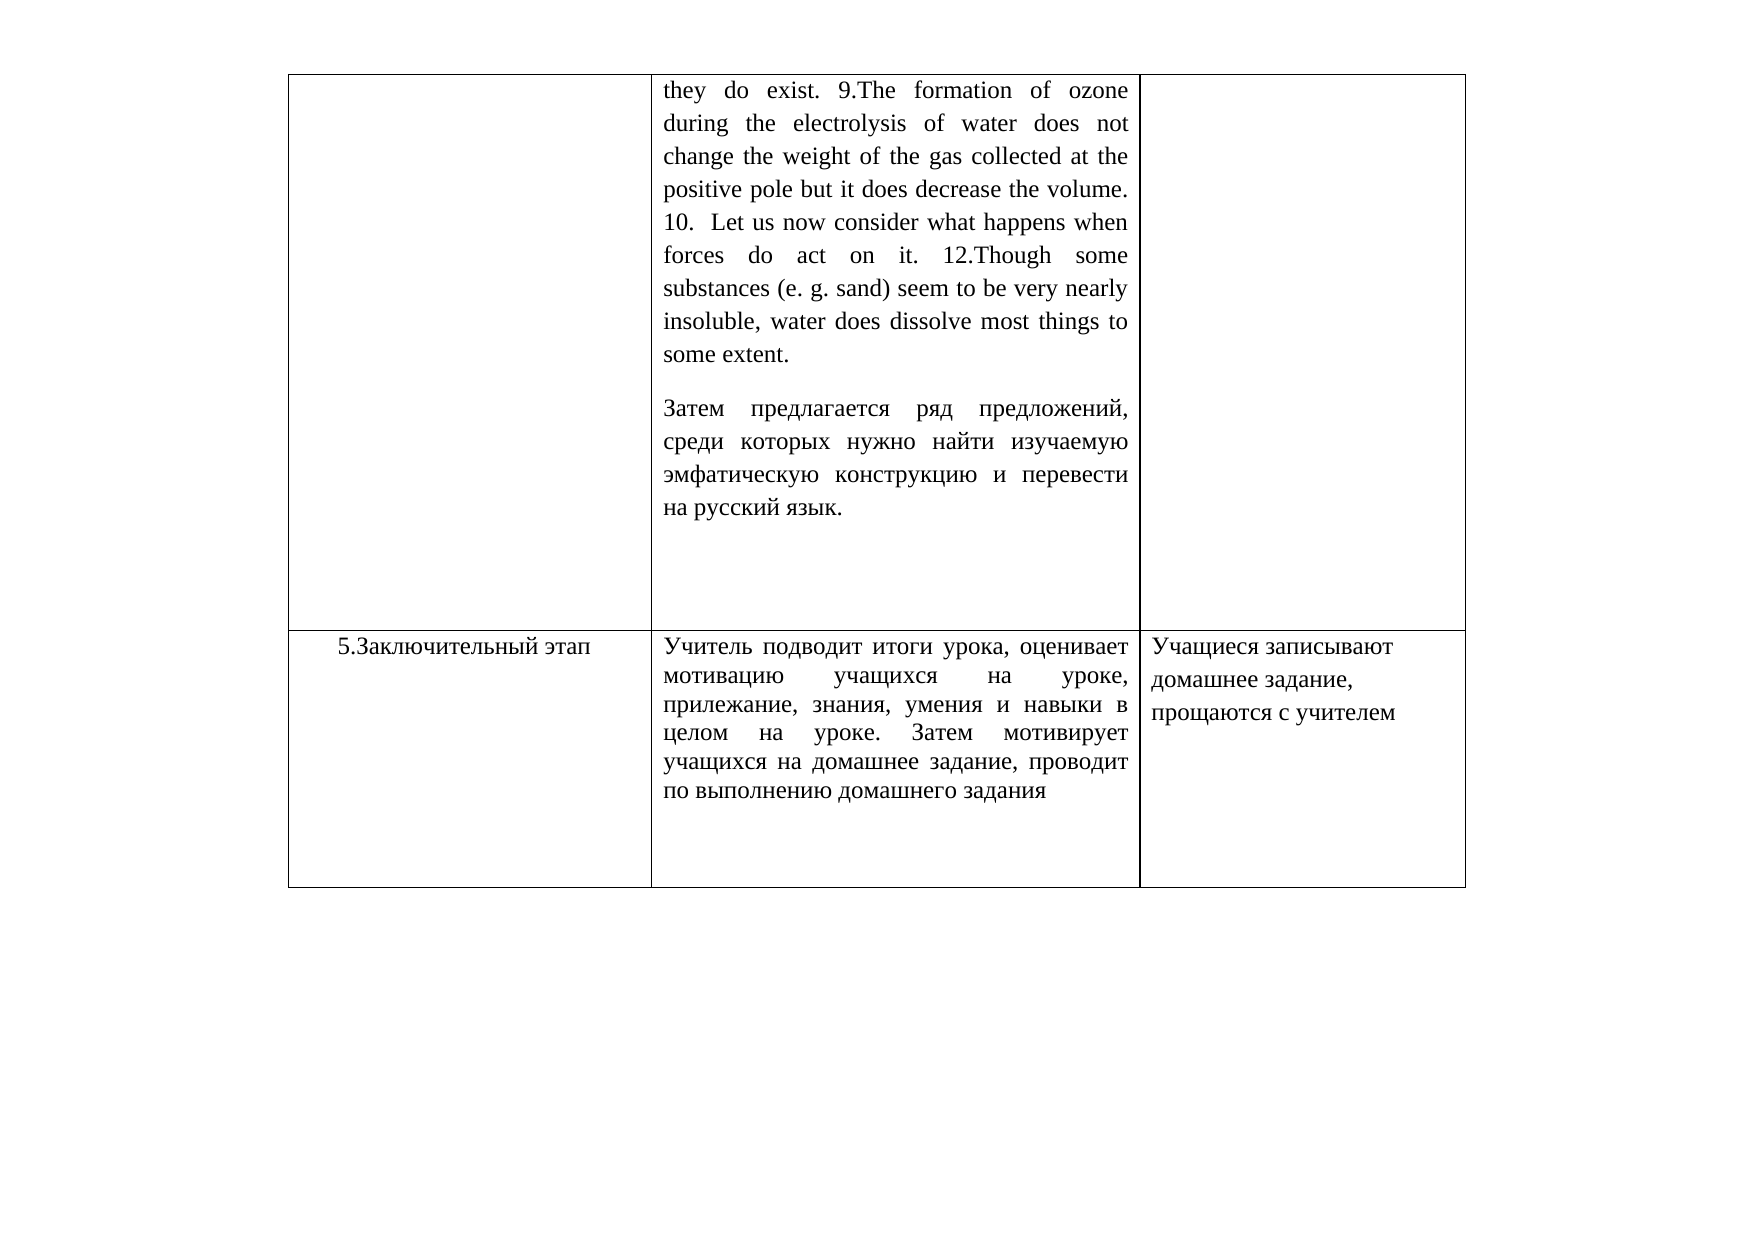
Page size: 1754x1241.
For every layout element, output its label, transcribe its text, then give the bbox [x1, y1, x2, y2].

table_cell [652, 75, 1139, 630]
table_cell Учитель подводит итоги урока, оценивает мотивацию учащихся на уроке, прилежание, знания, умения и навыки в целом на уроке. Затем мотивирует учащихся на домашнее задание, проводит по выполнению домашнего задания [652, 631, 1139, 887]
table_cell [289, 75, 651, 630]
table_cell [1141, 75, 1465, 630]
table_cell Учащиеся записывают домашнее задание, прощаются с учителем [1141, 631, 1465, 887]
table_cell 5.Заключительный этап [289, 631, 651, 887]
